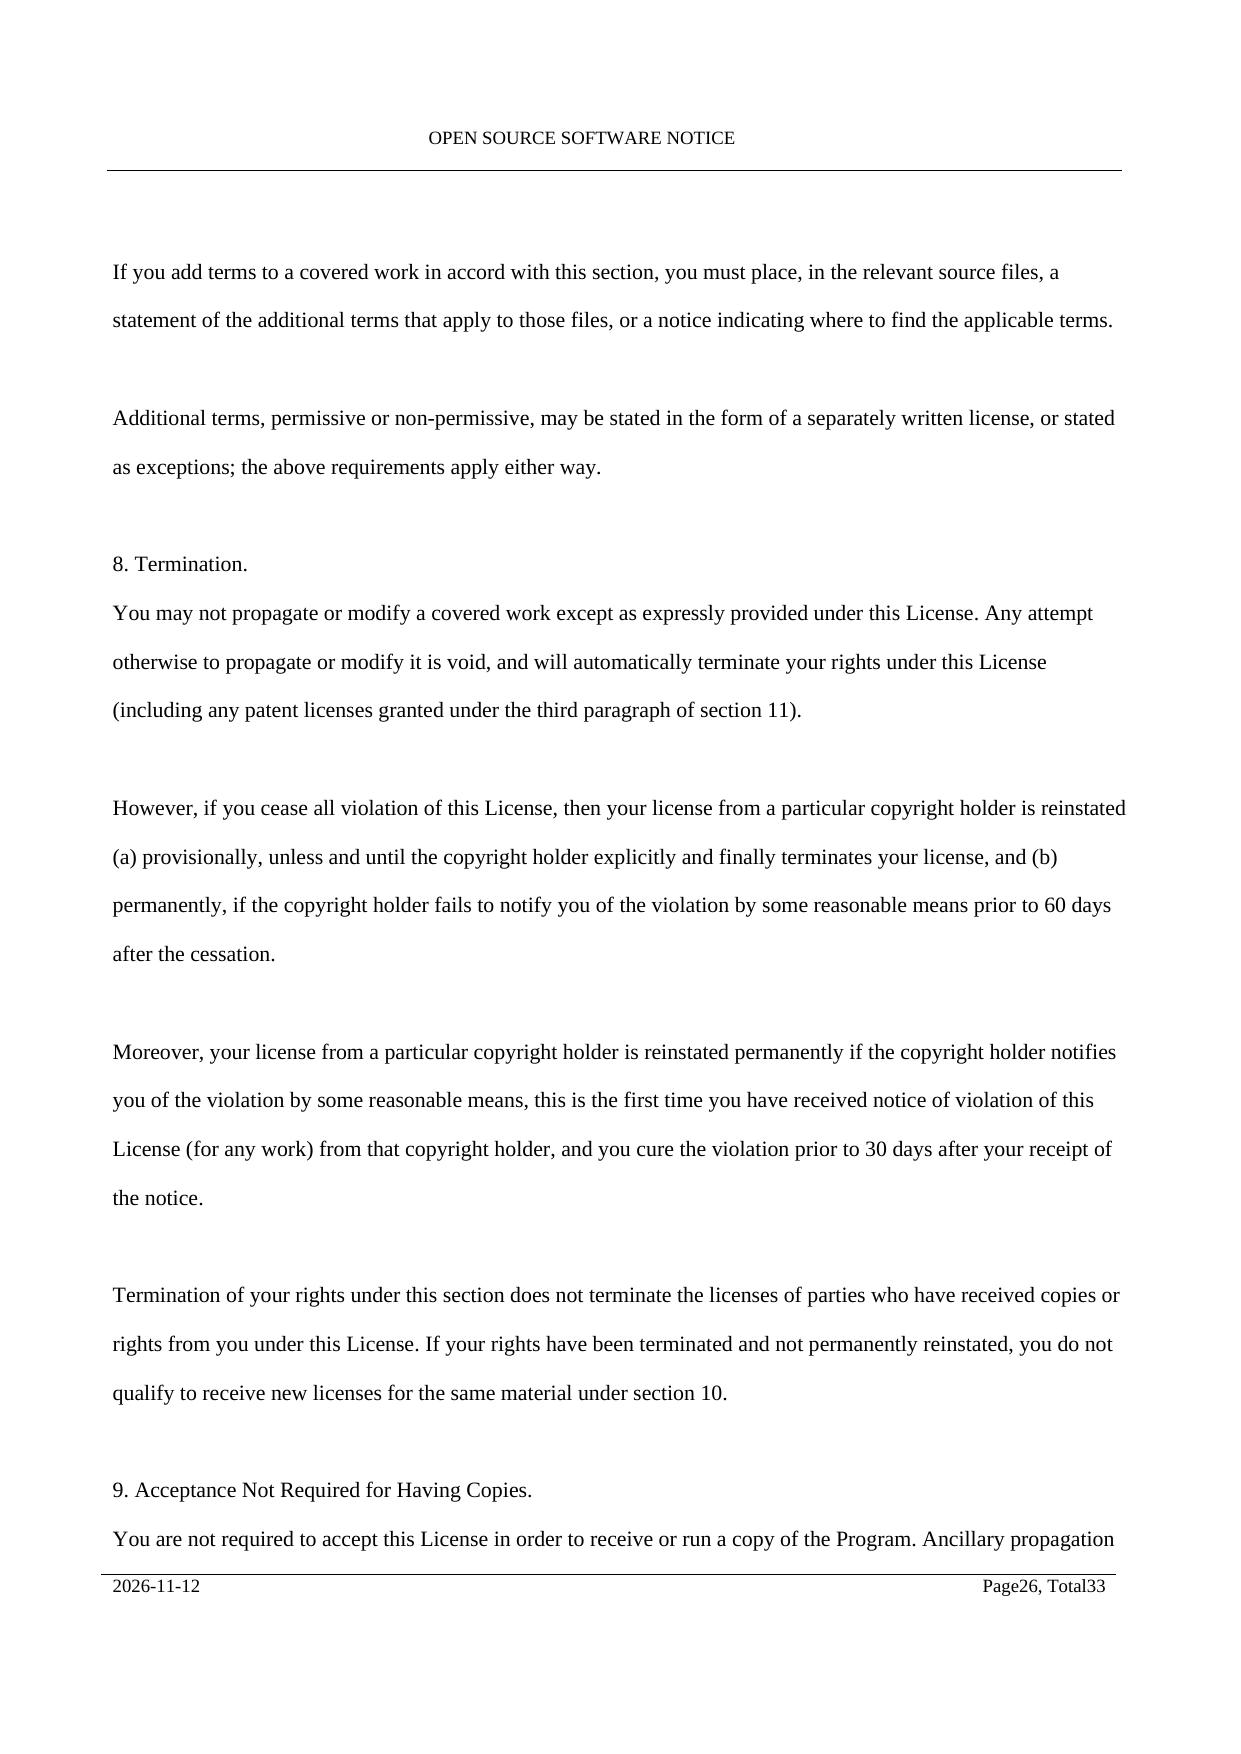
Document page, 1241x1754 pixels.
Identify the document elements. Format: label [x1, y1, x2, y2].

text [112, 206, 1128, 1555]
